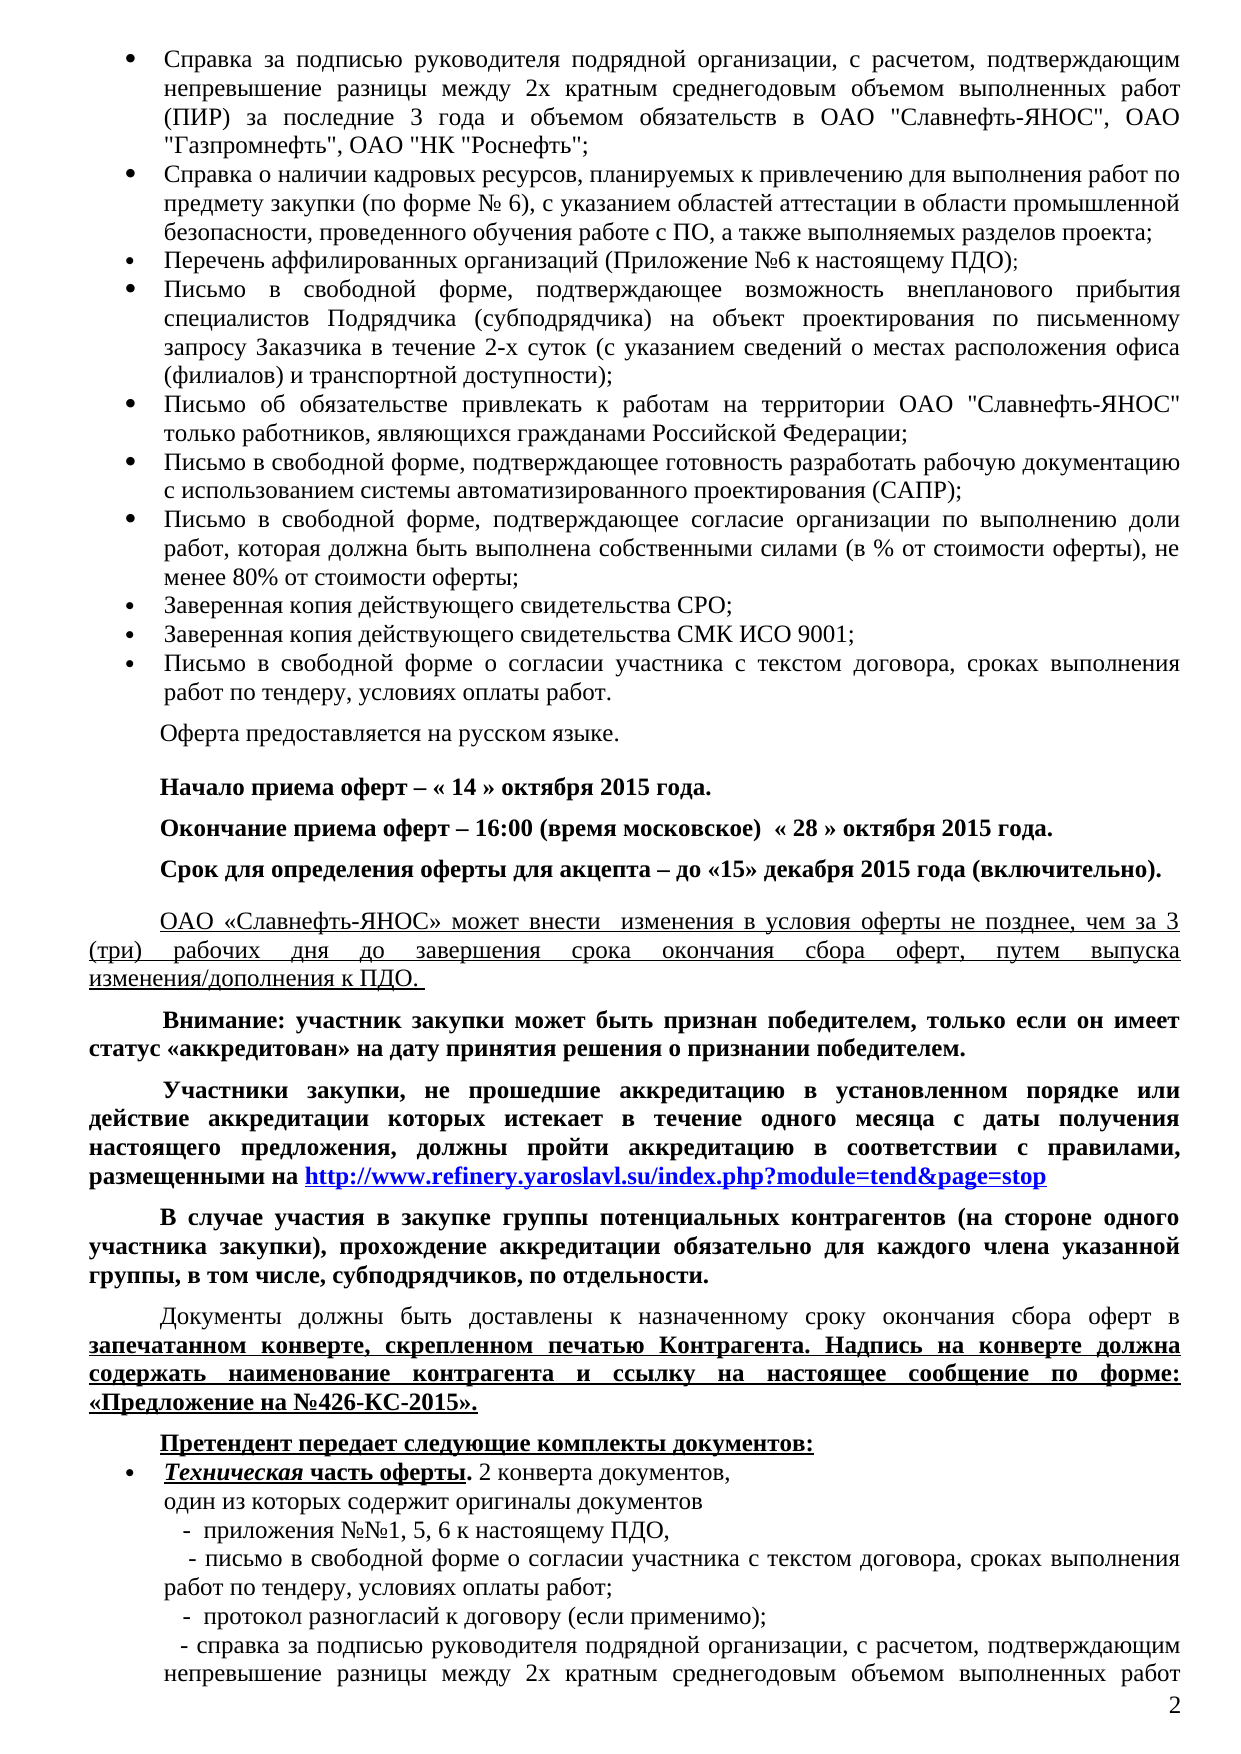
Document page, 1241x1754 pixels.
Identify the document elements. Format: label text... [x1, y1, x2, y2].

text - протокол разногласий к договору (если применимо); [164, 1601, 1181, 1630]
text Документы должны быть доставлены к назначенному сроку окончания сбора оферт в запечатанном конверте, скрепленном печатью Контрагента. Надпись на конверте должна содержать наименование контрагента и ссылку на настоящее сообщение по форме: «Предложение на №426-КС-2015». [89, 1301, 1181, 1355]
text В случае участия в закупке группы потенциальных контрагентов (на стороне одного участника закупки), прохождение аккредитации обязательно для каждого члена указанной группы, в том числе, субподрядчиков, по отдельности. [89, 1202, 1181, 1288]
list Письмо в свободной форме о согласии участника с текстом договора, сроках выполнения работ по тендеру, условиях оплаты работ. [126, 648, 1181, 706]
list Заверенная копия действующего свидетельства СРО; [126, 591, 1181, 619]
text Претендент передает следующие комплекты документов: [89, 1428, 1181, 1457]
text ОАО «Славнефть-ЯНОС» может внести изменения в условия оферты не позднее, чем за 3 (три) рабочих дня до завершения срока окончания сбора оферт, путем выпуска изменения/дополнения к ПДО. [89, 906, 1181, 960]
list Техническая часть оферты. 2 конверта документов, [126, 1457, 1181, 1486]
list Перечень аффилированных организаций (Приложение №6 к настоящему ПДО); [126, 246, 1181, 274]
list Письмо в свободной форме, подтверждающее возможность внепланового прибытия специалистов Подрядчика (субподрядчика) на объект проектирования по письменному запросу Заказчика в течение 2-х суток (с указанием сведений о местах расположения офиса (филиалов) и транспортной доступности); [126, 274, 1181, 389]
list Заверенная копия действующего свидетельства СМК ИСО 9001; [126, 619, 1181, 648]
text Внимание: участник закупки может быть признан победителем, только если он имеет статус «аккредитован» на дату принятия решения о признании победителем. [89, 1005, 1181, 1062]
text - приложения №№1, 5, 6 к настоящему ПДО, [164, 1515, 1181, 1543]
text Окончание приема оферт – 16:00 (время московское) « 28 » октября 2015 года. [159, 813, 1181, 842]
text ОАО «Славнефть-ЯНОС» может внести изменения в условия оферты не позднее, чем за 3 (три) рабочих дня до завершения срока окончания сбора оферт, путем выпуска изменения/дополнения к ПДО. [89, 961, 1181, 992]
text Документы должны быть доставлены к назначенному сроку окончания сбора оферт в запечатанном конверте, скрепленном печатью Контрагента. Надпись на конверте должна содержать наименование контрагента и ссылку на настоящее сообщение по форме: «Предложение на №426-КС-2015». [89, 1385, 1181, 1416]
text Начало приема оферт – « 14 » октября 2015 года. [159, 772, 1181, 801]
list Письмо в свободной форме, подтверждающее готовность разработать рабочую документацию с использованием системы автоматизированного проектирования (САПР); [126, 447, 1181, 504]
list Справка за подписью руководителя подрядной организации, с расчетом, подтверждающим непревышение разницы между 2х кратным среднегодовым объемом выполненных работ (ПИР) за последние 3 года и объемом обязательств в ОАО "Славнефть-ЯНОС", ОАО "Газпромнефть", ОАО "НК "Роснефть"; [126, 44, 1181, 159]
text один из которых содержит оригиналы документов [164, 1486, 1181, 1515]
text Документы должны быть доставлены к назначенному сроку окончания сбора оферт в запечатанном конверте, скрепленном печатью Контрагента. Надпись на конверте должна содержать наименование контрагента и ссылку на настоящее сообщение по форме: «Предложение на №426-КС-2015». [89, 1356, 1181, 1383]
text Срок для определения оферты для акцепта – до «15» декабря 2015 года (включительно). [159, 854, 1181, 883]
text - письмо в свободной форме о согласии участника с текстом договора, сроках выполнения работ по тендеру, условиях оплаты работ; [164, 1543, 1181, 1601]
list Письмо в свободной форме, подтверждающее согласие организации по выполнению доли работ, которая должна быть выполнена собственными силами (в % от стоимости оферты), не менее 80% от стоимости оферты; [126, 504, 1181, 591]
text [164, 1630, 1181, 1687]
text Участники закупки, не прошедшие аккредитацию в установленном порядке или действие аккредитации которых истекает в течение одного месяца с даты получения настоящего предложения, должны пройти аккредитацию в соответствии с правилами, размещенными на http://www.refinery.yaroslavl.su/index.php?module=tend&page=stop [89, 1075, 1181, 1190]
text Оферта предоставляется на русском языке. [159, 718, 1181, 747]
list Справка о наличии кадровых ресурсов, планируемых к привлечению для выполнения работ по предмету закупки (по форме № 6), с указанием областей аттестации в области промышленной безопасности, проведенного обучения работе с ПО, а также выполняемых разделов проекта; [126, 159, 1181, 246]
list Письмо об обязательстве привлекать к работам на территории ОАО "Славнефть-ЯНОС" только работников, являющихся гражданами Российской Федерации; [126, 389, 1181, 447]
